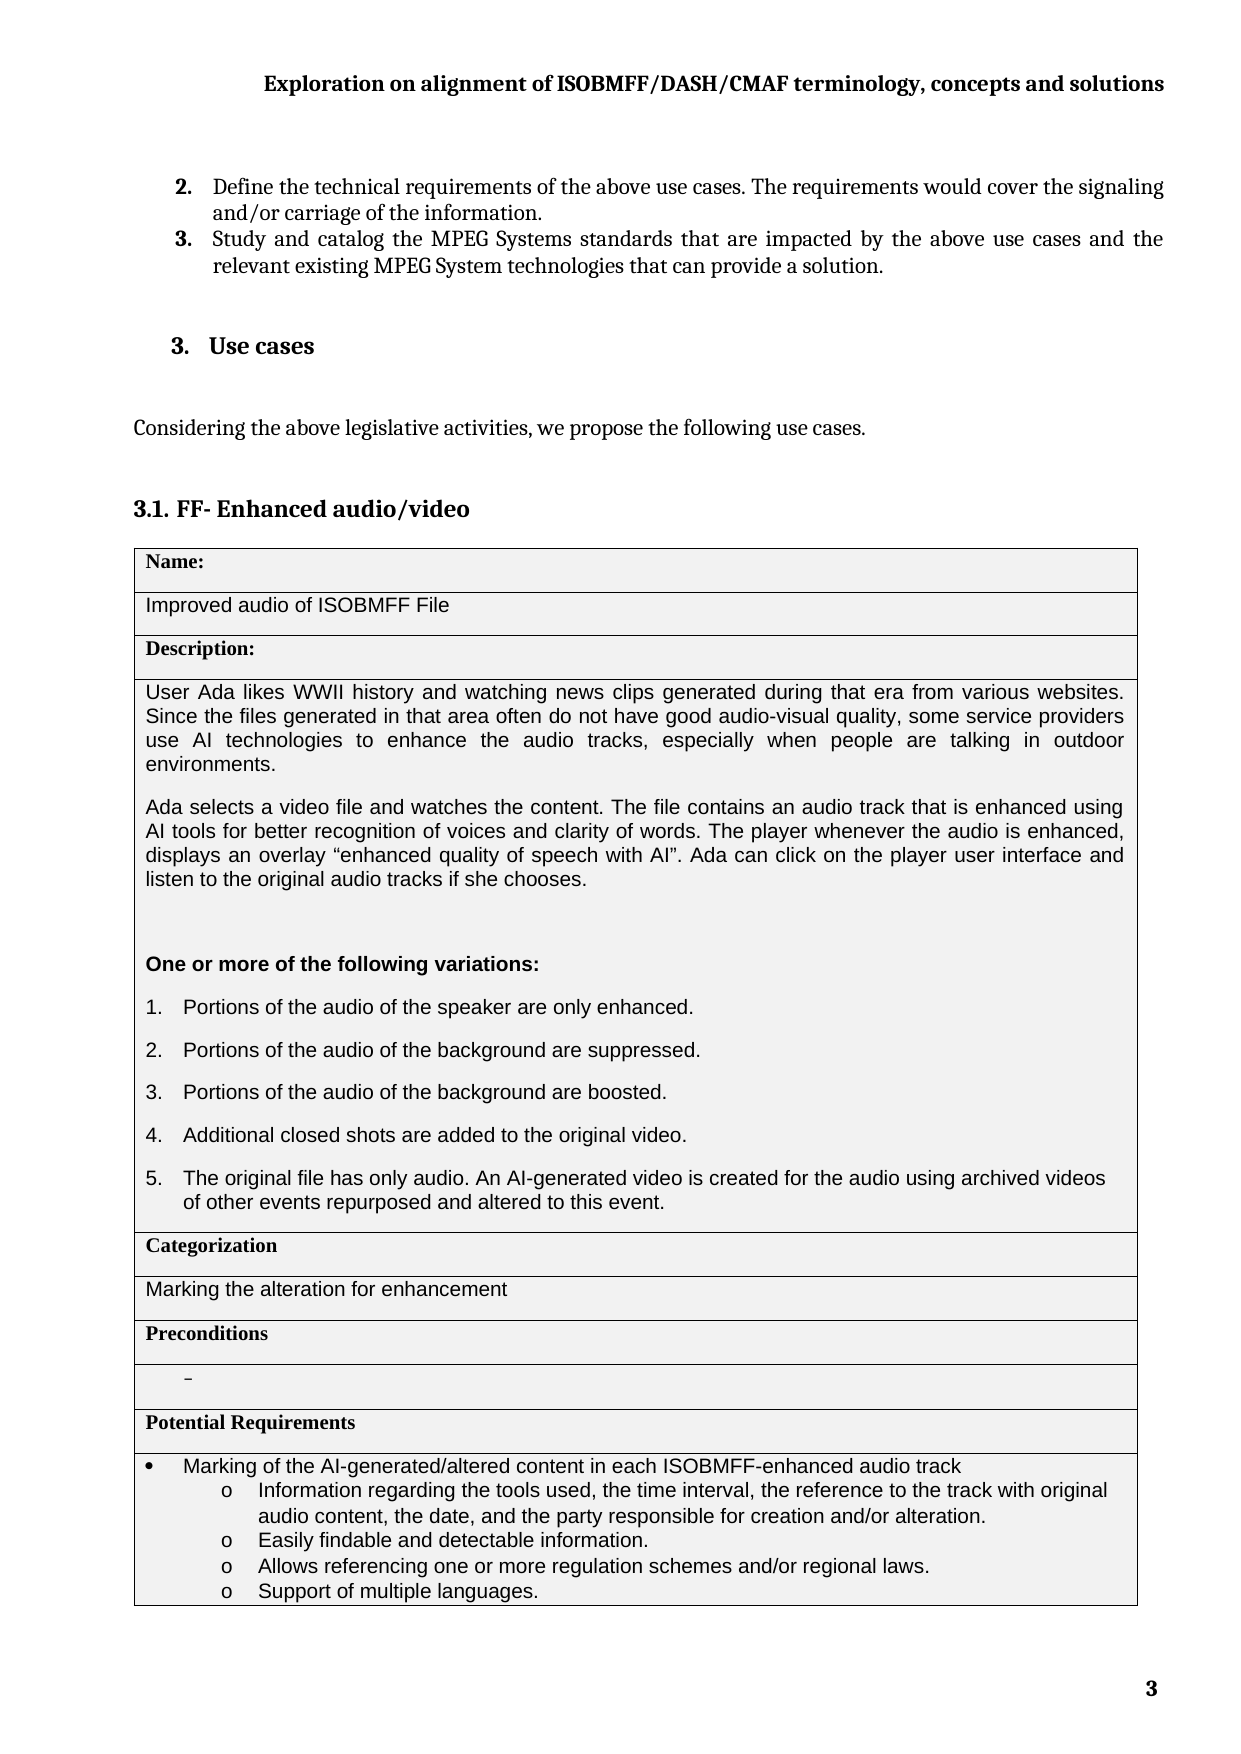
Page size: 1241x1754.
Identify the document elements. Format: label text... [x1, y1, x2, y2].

table_cell Description: [135, 636, 1137, 679]
table_cell [135, 1365, 1137, 1409]
table_cell Improved audio of ISOBMFF File [135, 593, 1137, 635]
subtitle Use cases [171, 332, 1165, 360]
table_cell Preconditions [135, 1321, 1137, 1364]
table_header Name: [135, 549, 1137, 592]
subtitle FF- Enhanced audio/video [133, 494, 1165, 523]
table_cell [135, 1454, 1137, 1605]
list Study and catalog the MPEG Systems standards that are impacted by the above use cases and the relevant existing MPEG System technologies that can provide a solution. [175, 226, 1165, 279]
table_cell Categorization [135, 1233, 1137, 1276]
table_cell User Ada likes WWII history and watching news clips generated during that era from various websites. Since the files generated in that area often do not have good audio-visual quality, some service providers use AI technologies to enhance the audio tracks, especially when people are talking in outdoor environments. Ada selects a video file and watches the content. The file contains an audio track that is enhanced using AI tools for better recognition of voices and clarity of words. The player whenever the audio is enhanced, displays an overlay “enhanced quality of speech with AI”. Ada can click on the player user interface and listen to the original audio tracks if she chooses. One or more of the following variations: Portions of the audio of the speaker are only enhanced. Portions of the audio of the background are suppressed. Portions of the audio of the background are boosted. Additional closed shots are added to the original video. The original file has only audio. An AI-generated video is created for the audio using archived videos of other events repurposed and altered to this event. [135, 680, 1137, 1232]
list Define the technical requirements of the above use cases. The requirements would cover the signaling and/or carriage of the information. [175, 173, 1165, 226]
subtitle Considering the above legislative activities, we propose the following use cases. [133, 413, 1165, 441]
table_cell Marking the alteration for enhancement [135, 1277, 1137, 1320]
table_cell Potential Requirements [135, 1410, 1137, 1453]
